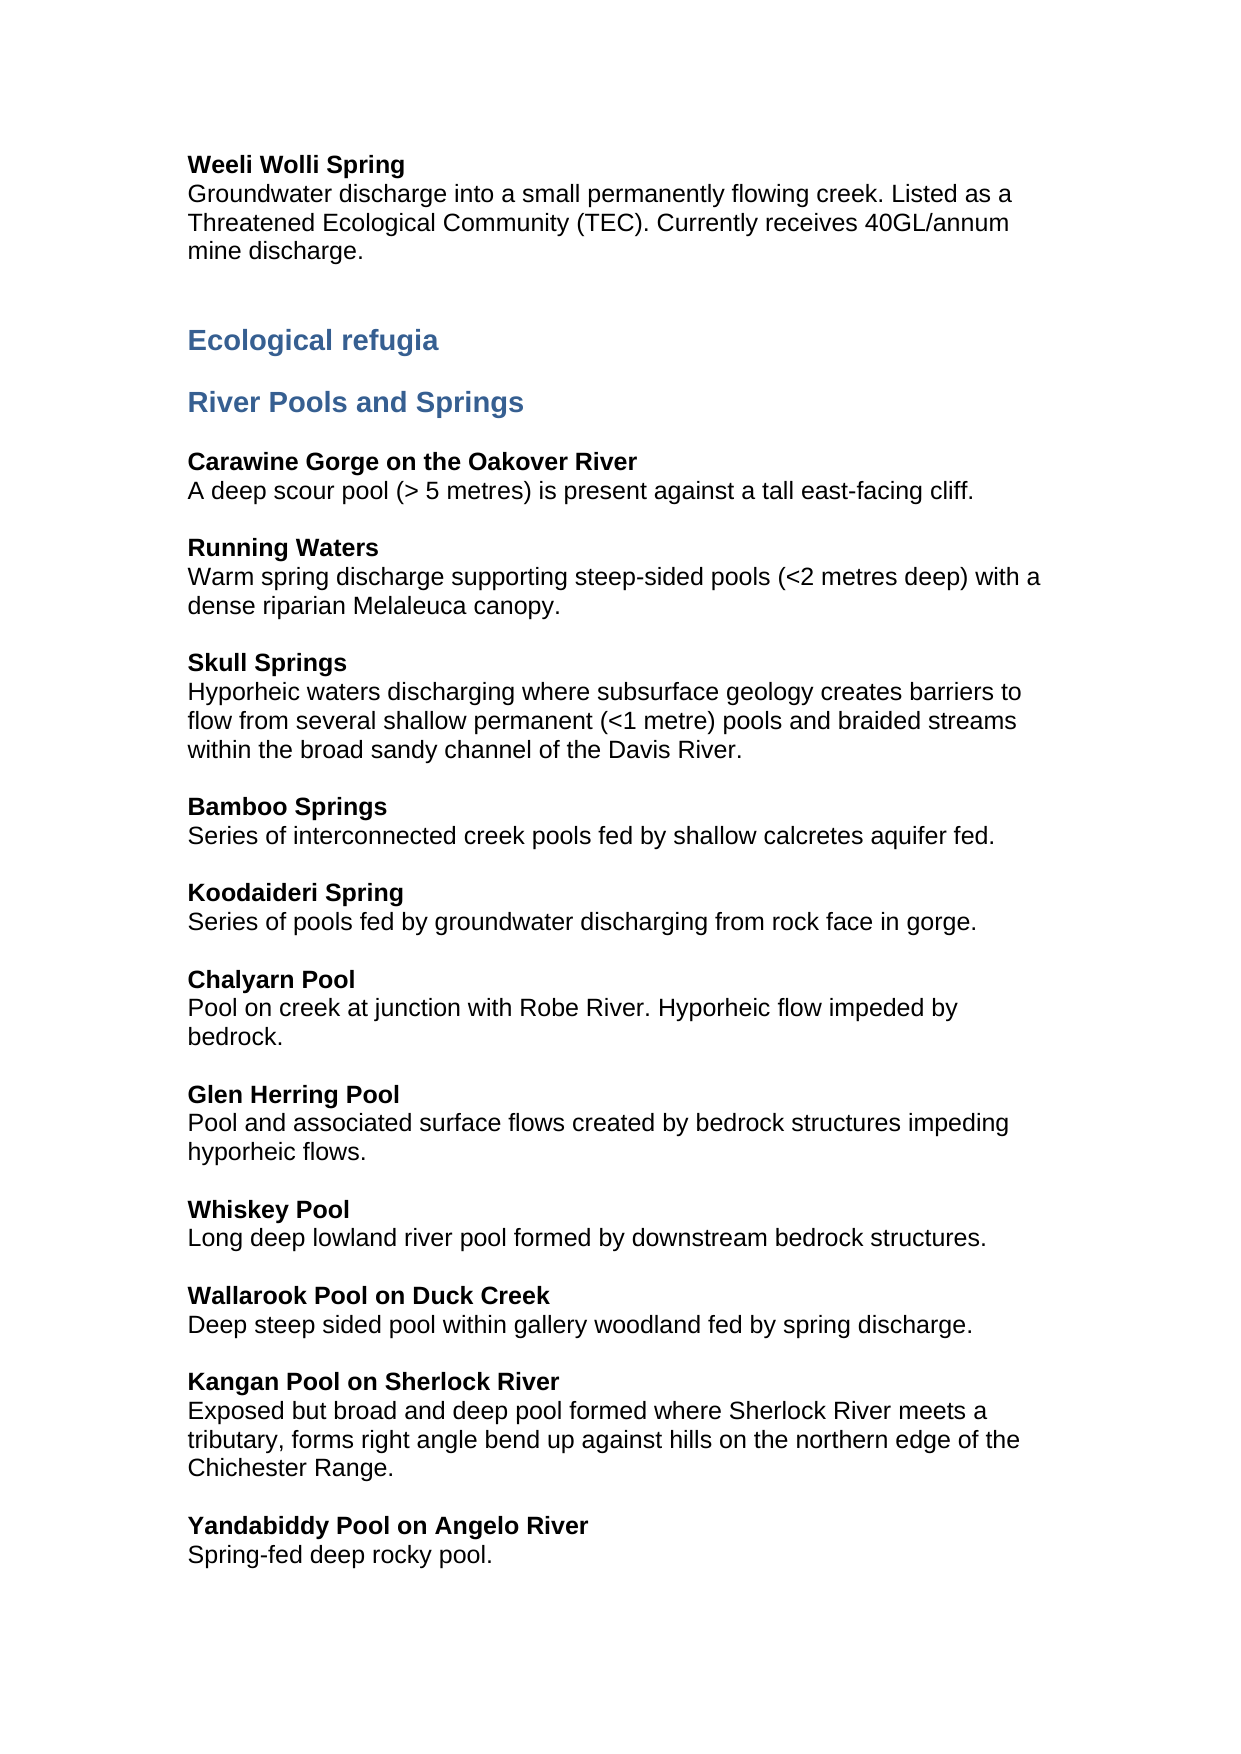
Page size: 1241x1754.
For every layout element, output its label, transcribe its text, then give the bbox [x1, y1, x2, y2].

text Kangan Pool on Sherlock River [187, 1367, 1053, 1396]
text Glen Herring Pool [187, 1079, 1053, 1108]
text Wallarook Pool on Duck Creek [187, 1281, 1053, 1309]
text Exposed but broad and deep pool formed where Sherlock River meets a tributary, forms right angle bend up against hills on the northern edge of the Chichester Range. [187, 1396, 1053, 1482]
text Yandabiddy Pool on Angelo River [187, 1511, 1053, 1539]
text Carawine Gorge on the Oakover River [187, 447, 1053, 476]
text Chalyarn Pool [187, 964, 1053, 993]
text Deep steep sided pool within gallery woodland fed by spring discharge. [187, 1309, 1053, 1338]
text Weeli Wolli Spring [187, 150, 1053, 179]
text Skull Springs [187, 648, 1053, 677]
text Series of pools fed by groundwater discharging from rock face in gorge. [187, 907, 1053, 936]
text Long deep lowland river pool formed by downstream bedrock structures. [187, 1223, 1053, 1252]
text Whiskey Pool [187, 1194, 1053, 1223]
text Running Waters [187, 533, 1053, 562]
text Hyporheic waters discharging where subsurface geology creates barriers to flow from several shallow permanent (<1 metre) pools and braided streams within the broad sandy channel of the Davis River. [187, 677, 1053, 763]
text Koodaideri Spring [187, 878, 1053, 907]
text Ecological refugia [187, 322, 1053, 356]
text River Pools and Springs [187, 385, 1053, 418]
text Series of interconnected creek pools fed by shallow calcretes aquifer fed. [187, 821, 1053, 849]
text Pool on creek at junction with Robe River. Hyporheic flow impeded by bedrock. [187, 993, 1053, 1051]
text Bamboo Springs [187, 792, 1053, 821]
text Warm spring discharge supporting steep-sided pools (<2 metres deep) with a dense riparian Melaleuca canopy. [187, 562, 1053, 619]
text Groundwater discharge into a small permanently flowing creek. Listed as a Threatened Ecological Community (TEC). Currently receives 40GL/annum mine discharge. [187, 179, 1053, 265]
text A deep scour pool (> 5 metres) is present against a tall east-facing cliff. [187, 476, 1053, 504]
text Spring-fed deep rocky pool. [187, 1539, 1053, 1568]
text Pool and associated surface flows created by bedrock structures impeding hyporheic flows. [187, 1108, 1053, 1166]
